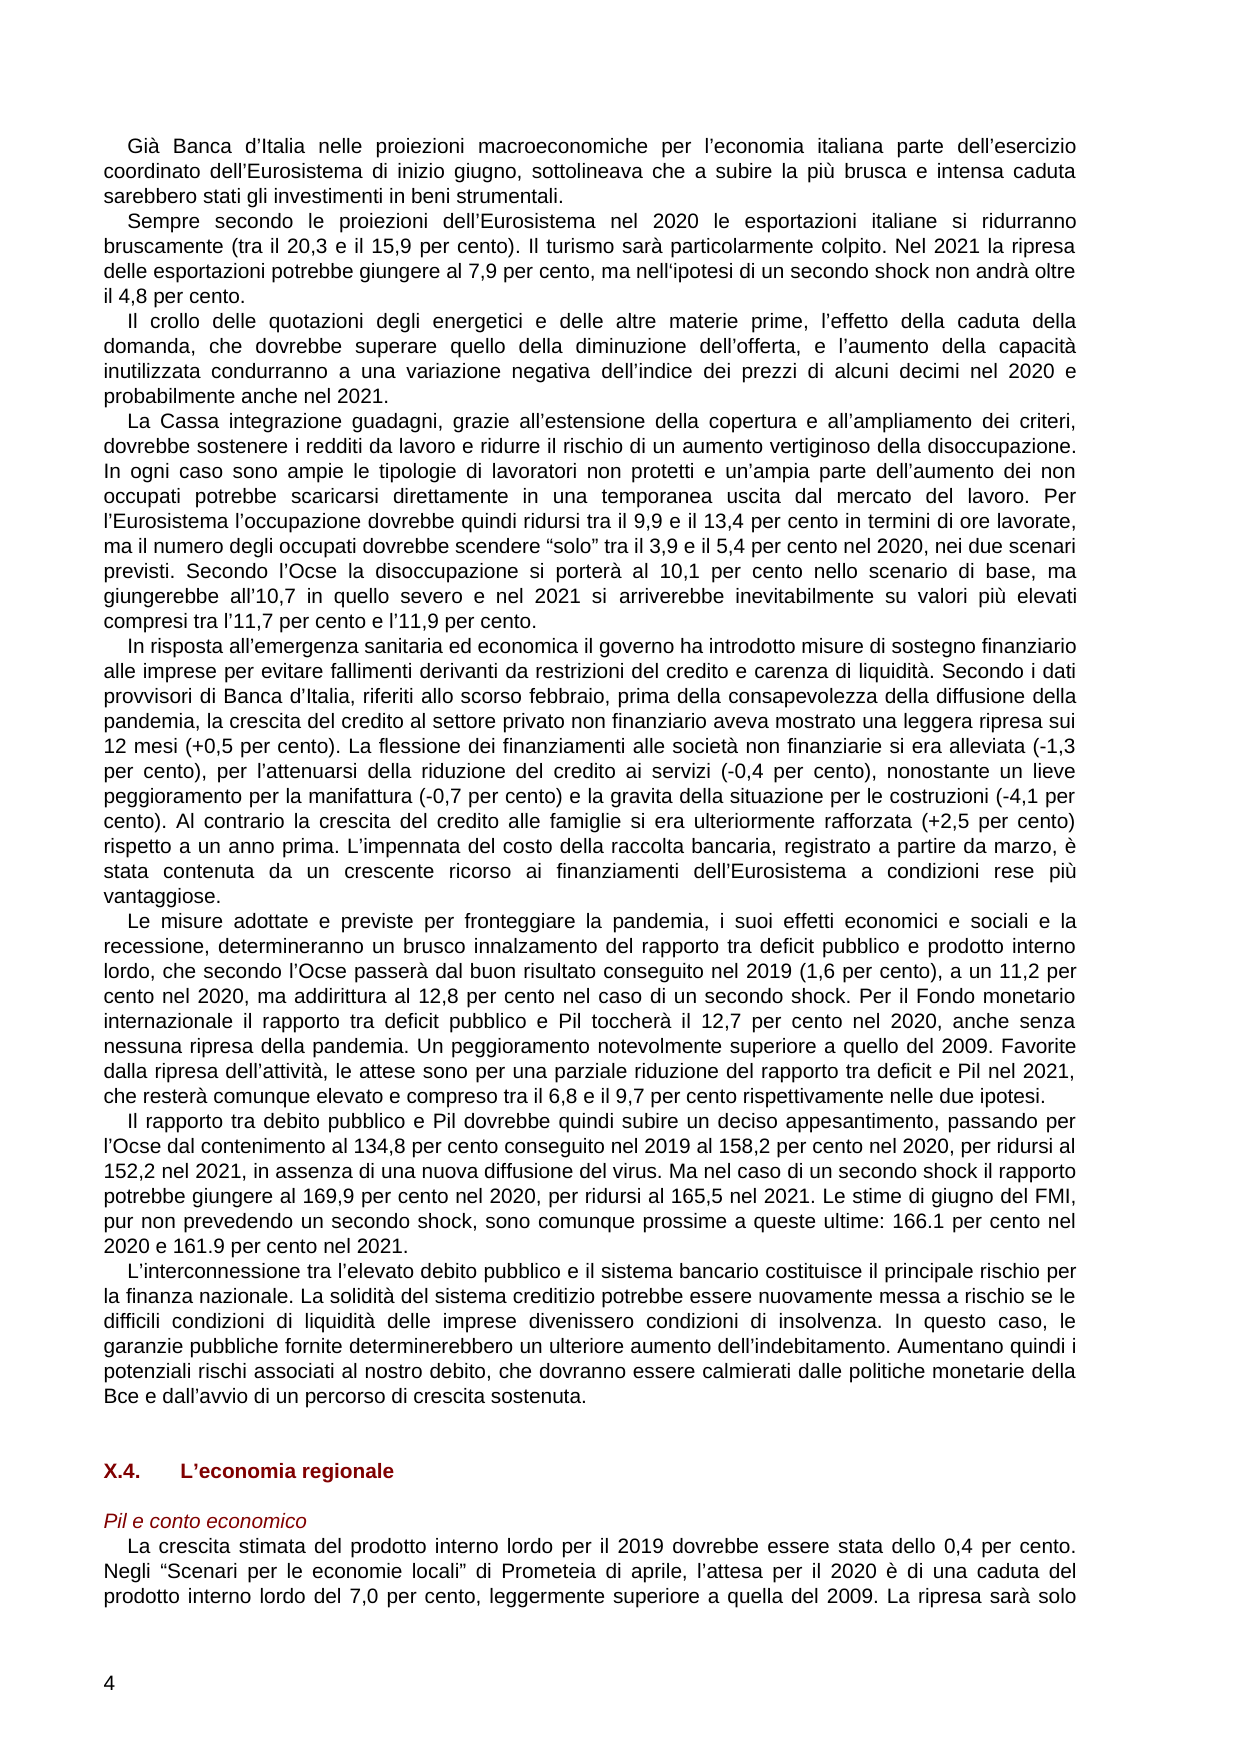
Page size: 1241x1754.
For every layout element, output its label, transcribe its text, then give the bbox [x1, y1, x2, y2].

text L’interconnessione tra l’elevato debito pubblico e il sistema bancario costituisce il principale rischio per la finanza nazionale. La solidità del sistema creditizio potrebbe essere nuovamente messa a rischio se le difficili condizioni di liquidità delle imprese divenissero condizioni di insolvenza. In questo caso, le garanzie pubbliche fornite determinerebbero un ulteriore aumento dell’indebitamento. Aumentano quindi i potenziali rischi associati al nostro debito, che dovranno essere calmierati dalle politiche monetarie della Bce e dall’avvio di un percorso di crescita sostenuta. [103, 1258, 1078, 1408]
text Già Banca d’Italia nelle proiezioni macroeconomiche per l’economia italiana parte dell’esercizio coordinato dell’Eurosistema di inizio giugno, sottolineava che a subire la più brusca e intensa caduta sarebbero stati gli investimenti in beni strumentali. [103, 133, 1078, 208]
text In risposta all’emergenza sanitaria ed economica il governo ha introdotto misure di sostegno finanziario alle imprese per evitare fallimenti derivanti da restrizioni del credito e carenza di liquidità. Secondo i dati provvisori di Banca d’Italia, riferiti allo scorso febbraio, prima della consapevolezza della diffusione della pandemia, la crescita del credito al settore privato non finanziario aveva mostrato una leggera ripresa sui 12 mesi (+0,5 per cento). La flessione dei finanziamenti alle società non finanziarie si era alleviata (-1,3 per cento), per l’attenuarsi della riduzione del credito ai servizi (-0,4 per cento), nonostante un lieve peggioramento per la manifattura (-0,7 per cento) e la gravita della situazione per le costruzioni (-4,1 per cento). Al contrario la crescita del credito alle famiglie si era ulteriormente rafforzata (+2,5 per cento) rispetto a un anno prima. L’impennata del costo della raccolta bancaria, registrato a partire da marzo, è stata contenuta da un crescente ricorso ai finanziamenti dell’Eurosistema a condizioni rese più vantaggiose. [103, 633, 1078, 908]
subtitle Pil e conto economico [103, 1508, 1078, 1533]
text Il crollo delle quotazioni degli energetici e delle altre materie prime, l’effetto della caduta della domanda, che dovrebbe superare quello della diminuzione dell’offerta, e l’aumento della capacità inutilizzata condurranno a una variazione negativa dell’indice dei prezzi di alcuni decimi nel 2020 e probabilmente anche nel 2021. [103, 308, 1078, 408]
text Sempre secondo le proiezioni dell’Eurosistema nel 2020 le esportazioni italiane si ridurranno bruscamente (tra il 20,3 e il 15,9 per cento). Il turismo sarà particolarmente colpito. Nel 2021 la ripresa delle esportazioni potrebbe giungere al 7,9 per cento, ma nell‘ipotesi di un secondo shock non andrà oltre il 4,8 per cento. [103, 208, 1078, 308]
subtitle X.4. L’economia regionale [103, 1458, 1078, 1483]
text Il rapporto tra debito pubblico e Pil dovrebbe quindi subire un deciso appesantimento, passando per l’Ocse dal contenimento al 134,8 per cento conseguito nel 2019 al 158,2 per cento nel 2020, per ridursi al 152,2 nel 2021, in assenza di una nuova diffusione del virus. Ma nel caso di un secondo shock il rapporto potrebbe giungere al 169,9 per cento nel 2020, per ridursi al 165,5 nel 2021. Le stime di giugno del FMI, pur non prevedendo un secondo shock, sono comunque prossime a queste ultime: 166.1 per cento nel 2020 e 161.9 per cento nel 2021. [103, 1108, 1078, 1258]
text La Cassa integrazione guadagni, grazie all’estensione della copertura e all’ampliamento dei criteri, dovrebbe sostenere i redditi da lavoro e ridurre il rischio di un aumento vertiginoso della disoccupazione. In ogni caso sono ampie le tipologie di lavoratori non protetti e un’ampia parte dell’aumento dei non occupati potrebbe scaricarsi direttamente in una temporanea uscita dal mercato del lavoro. Per l’Eurosistema l’occupazione dovrebbe quindi ridursi tra il 9,9 e il 13,4 per cento in termini di ore lavorate, ma il numero degli occupati dovrebbe scendere “solo” tra il 3,9 e il 5,4 per cento nel 2020, nei due scenari previsti. Secondo l’Ocse la disoccupazione si porterà al 10,1 per cento nello scenario di base, ma giungerebbe all’10,7 in quello severo e nel 2021 si arriverebbe inevitabilmente su valori più elevati compresi tra l’11,7 per cento e l’11,9 per cento. [103, 408, 1078, 633]
text Le misure adottate e previste per fronteggiare la pandemia, i suoi effetti economici e sociali e la recessione, determineranno un brusco innalzamento del rapporto tra deficit pubblico e prodotto interno lordo, che secondo l’Ocse passerà dal buon risultato conseguito nel 2019 (1,6 per cento), a un 11,2 per cento nel 2020, ma addirittura al 12,8 per cento nel caso di un secondo shock. Per il Fondo monetario internazionale il rapporto tra deficit pubblico e Pil toccherà il 12,7 per cento nel 2020, anche senza nessuna ripresa della pandemia. Un peggioramento notevolmente superiore a quello del 2009. Favorite dalla ripresa dell’attività, le attese sono per una parziale riduzione del rapporto tra deficit e Pil nel 2021, che resterà comunque elevato e compreso tra il 6,8 e il 9,7 per cento rispettivamente nelle due ipotesi. [103, 908, 1078, 1108]
